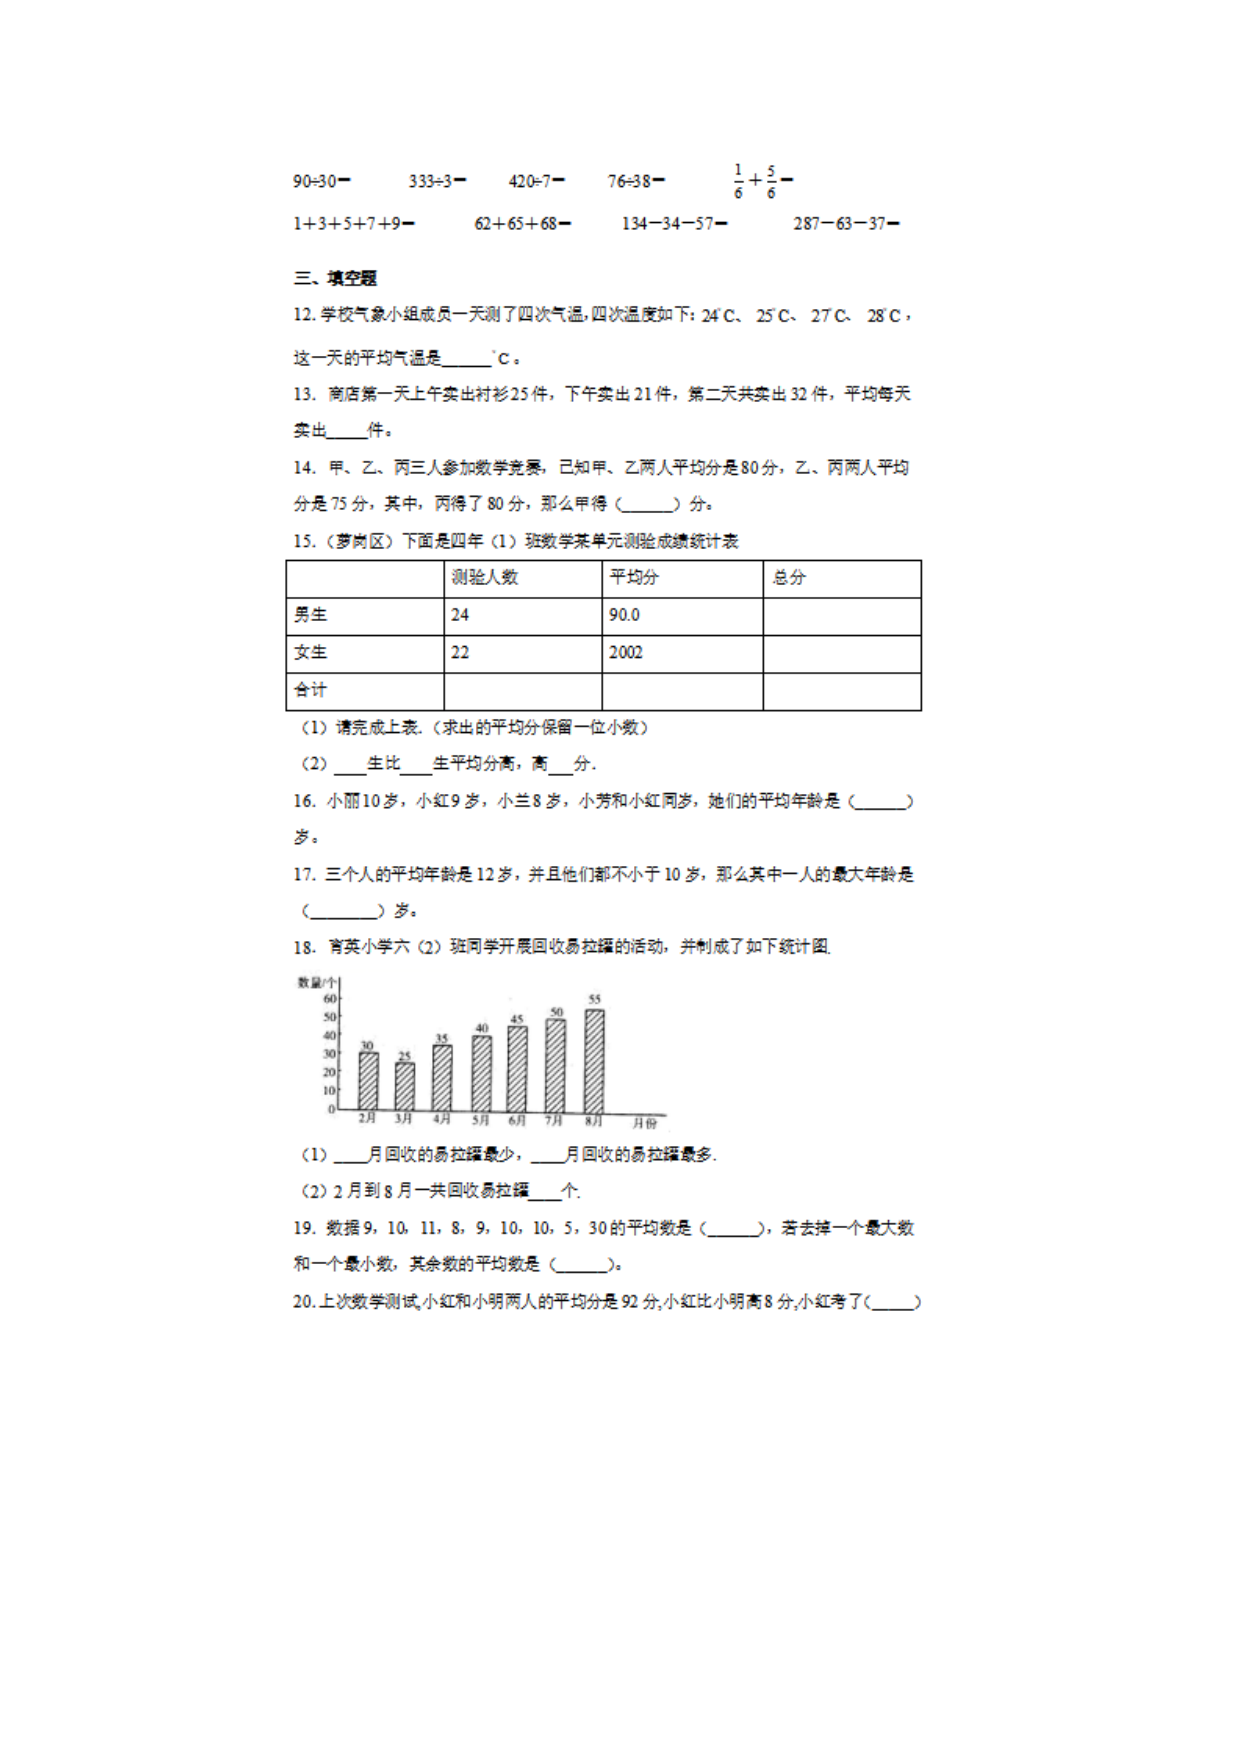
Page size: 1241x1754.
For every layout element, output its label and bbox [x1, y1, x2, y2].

picture [256, 162, 985, 1325]
